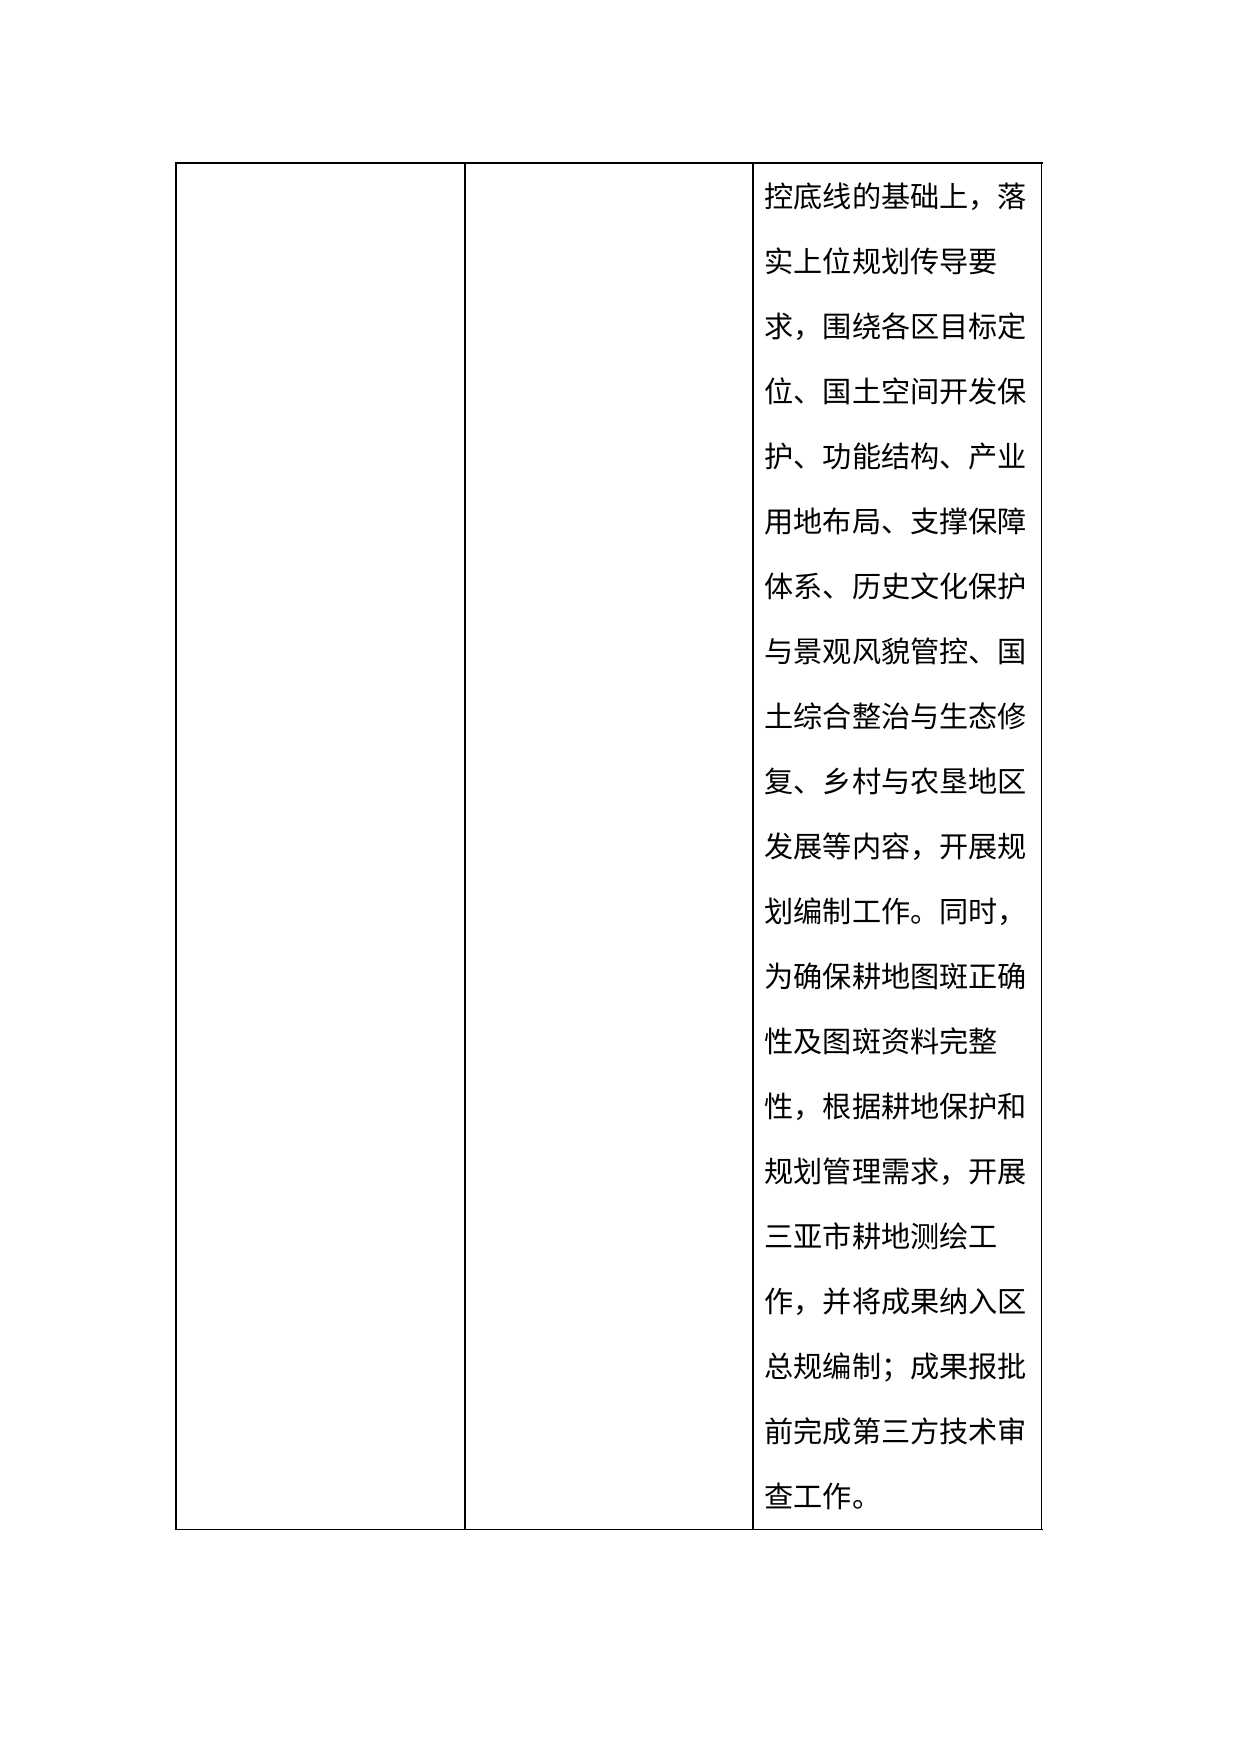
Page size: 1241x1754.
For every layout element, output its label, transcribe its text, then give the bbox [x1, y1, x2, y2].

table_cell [754, 164, 1041, 1528]
table_cell 1 [177, 164, 464, 1528]
table_cell [466, 164, 752, 1528]
